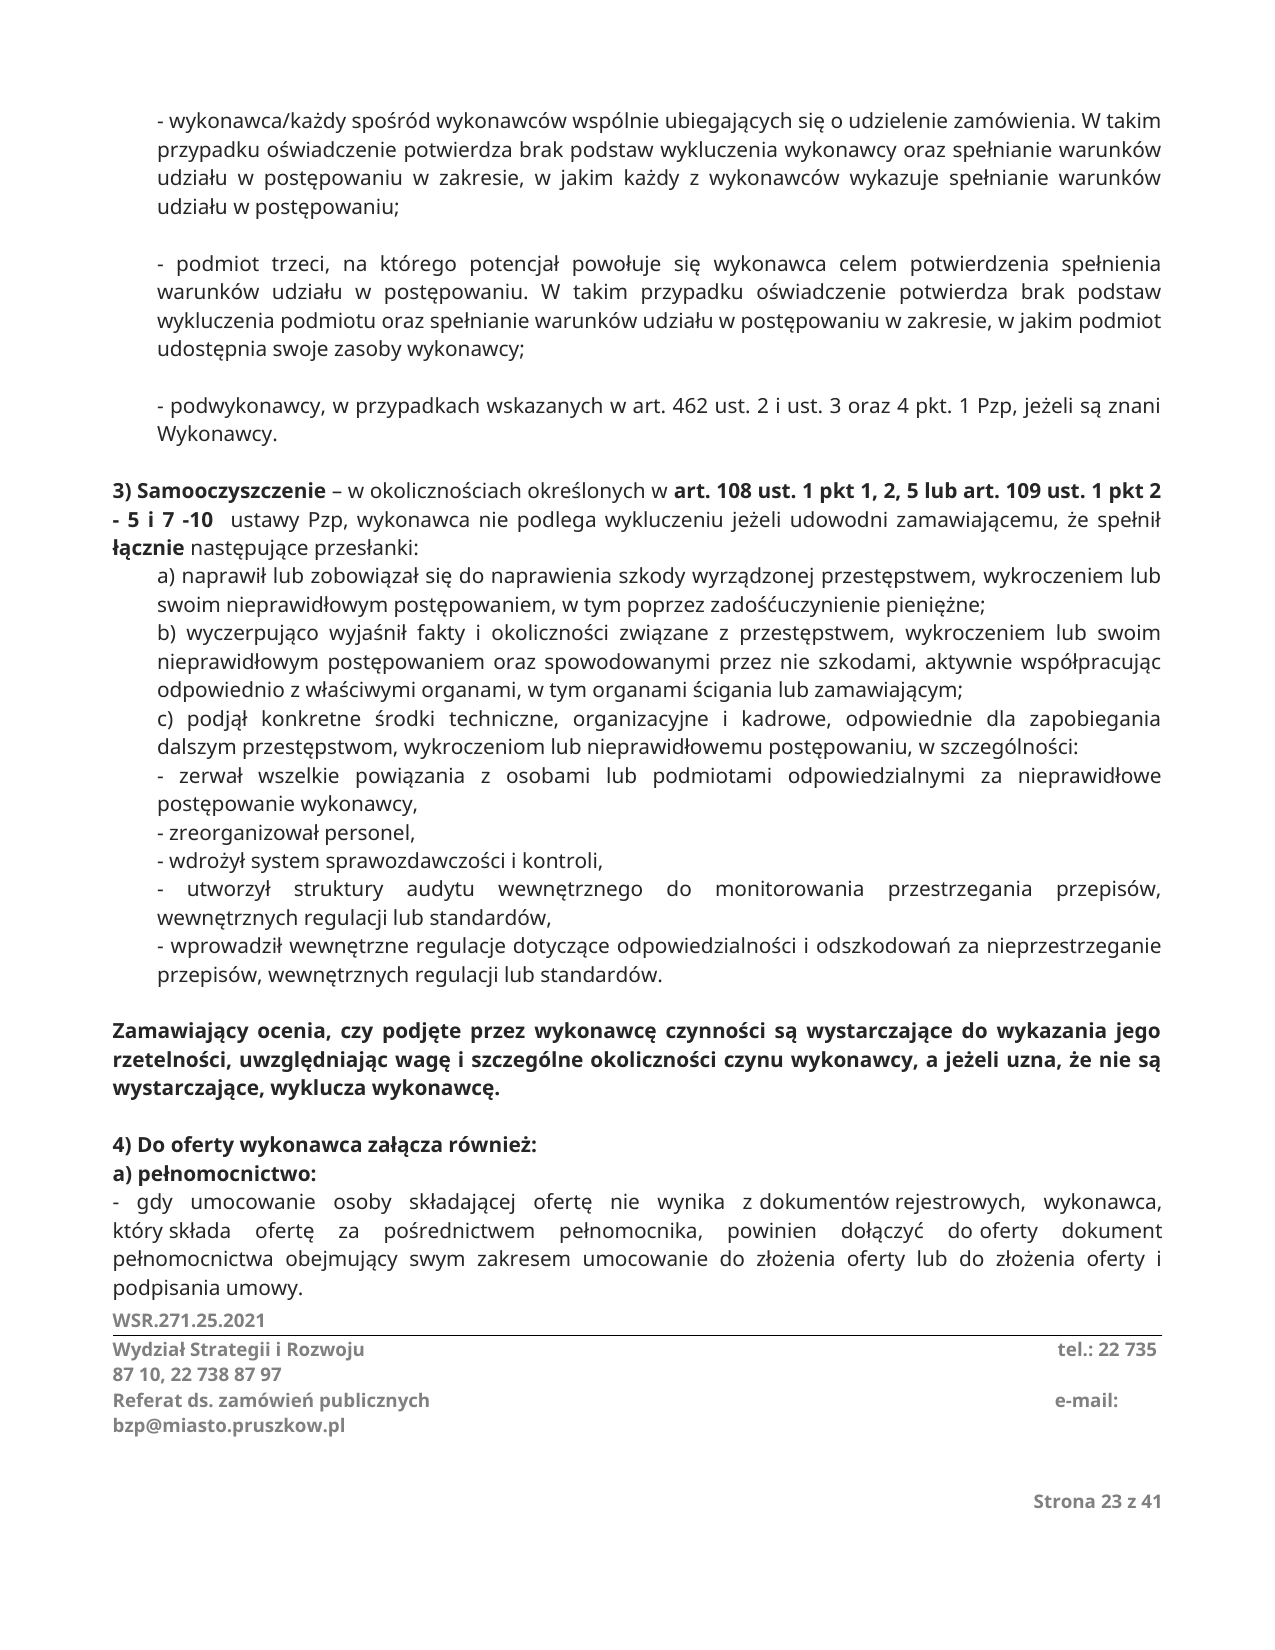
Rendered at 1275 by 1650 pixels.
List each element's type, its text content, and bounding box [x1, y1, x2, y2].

text - podwykonawcy, w przypadkach wskazanych w art. 462 ust. 2 i ust. 3 oraz 4 pkt. 1 Pzp, jeżeli są znani Wykonawcy. [157, 391, 1162, 448]
text - wprowadził wewnętrzne regulacje dotyczące odpowiedzialności i odszkodowań za nieprzestrzeganie przepisów, wewnętrznych regulacji lub standardów. [157, 931, 1162, 988]
text b) wyczerpująco wyjaśnił fakty i okoliczności związane z przestępstwem, wykroczeniem lub swoim nieprawidłowym postępowaniem oraz spowodowanymi przez nie szkodami, aktywnie współpracując odpowiednio z właściwymi organami, w tym organami ścigania lub zamawiającym; [157, 618, 1162, 704]
text 4) Do oferty wykonawca załącza również: [112, 1130, 1162, 1159]
text - utworzył struktury audytu wewnętrznego do monitorowania przestrzegania przepisów, wewnętrznych regulacji lub standardów, [157, 874, 1162, 931]
text a) naprawił lub zobowiązał się do naprawienia szkody wyrządzonej przestępstwem, wykroczeniem lub swoim nieprawidłowym postępowaniem, w tym poprzez zadośćuczynienie pieniężne; [157, 562, 1162, 618]
text - zerwał wszelkie powiązania z osobami lub podmiotami odpowiedzialnymi za nieprawidłowe postępowanie wykonawcy, [157, 761, 1162, 818]
text c) podjął konkretne środki techniczne, organizacyjne i kadrowe, odpowiednie dla zapobiegania dalszym przestępstwom, wykroczeniom lub nieprawidłowemu postępowaniu, w szczególności: [157, 704, 1162, 761]
text 3) Samooczyszczenie – w okolicznościach określonych w art. 108 ust. 1 pkt 1, 2, 5 lub art. 109 ust. 1 pkt 2 - 5 i 7 -10 ustawy Pzp, wykonawca nie podlega wykluczeniu jeżeli udowodni zamawiającemu, że spełnił łącznie następujące przesłanki: [112, 476, 1162, 562]
text - wdrożył system sprawozdawczości i kontroli, [157, 846, 1162, 874]
text Zamawiający ocenia, czy podjęte przez wykonawcę czynności są wystarczające do wykazania jego rzetelności, uwzględniając wagę i szczególne okoliczności czynu wykonawcy, a jeżeli uzna, że nie są wystarczające, wyklucza wykonawcę. [112, 1017, 1162, 1102]
text - podmiot trzeci, na którego potencjał powołuje się wykonawca celem potwierdzenia spełnienia warunków udziału w postępowaniu. W takim przypadku oświadczenie potwierdza brak podstaw wykluczenia podmiotu oraz spełnianie warunków udziału w postępowaniu w zakresie, w jakim podmiot udostępnia swoje zasoby wykonawcy; [157, 249, 1162, 363]
text - gdy umocowanie osoby składającej ofertę nie wynika z dokumentów rejestrowych, wykonawca, który składa ofertę za pośrednictwem pełnomocnika, powinien dołączyć do oferty dokument pełnomocnictwa obejmujący swym zakresem umocowanie do złożenia oferty lub do złożenia oferty i podpisania umowy. [112, 1187, 1162, 1301]
text - wykonawca/każdy spośród wykonawców wspólnie ubiegających się o udzielenie zamówienia. W takim przypadku oświadczenie potwierdza brak podstaw wykluczenia wykonawcy oraz spełnianie warunków udziału w postępowaniu w zakresie, w jakim każdy z wykonawców wykazuje spełnianie warunków udziału w postępowaniu; [157, 107, 1162, 220]
text a) pełnomocnictwo: [112, 1159, 1162, 1187]
text - zreorganizował personel, [157, 818, 1162, 846]
